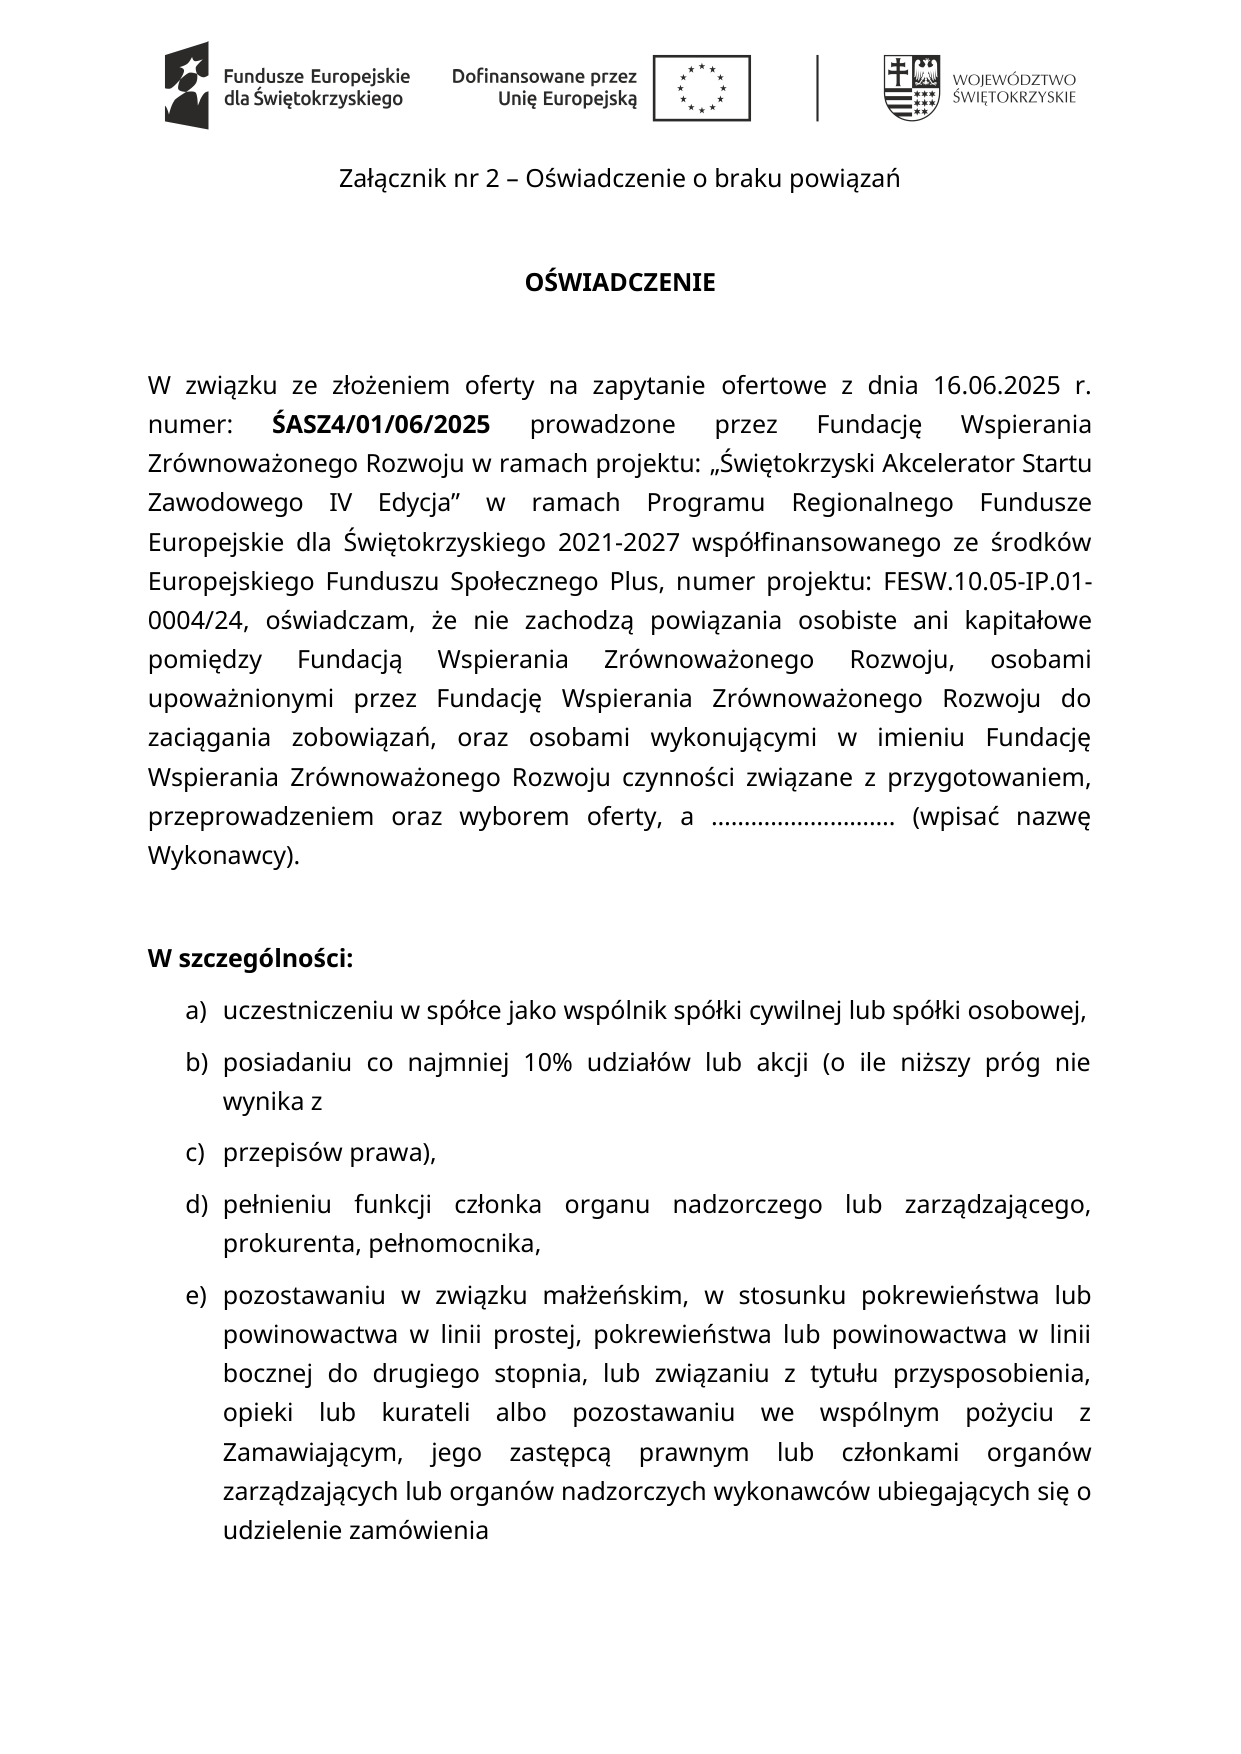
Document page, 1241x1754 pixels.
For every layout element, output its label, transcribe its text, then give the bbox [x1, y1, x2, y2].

list pozostawaniu w związku małżeńskim, w stosunku pokrewieństwa lub powinowactwa w linii prostej, pokrewieństwa lub powinowactwa w linii bocznej do drugiego stopnia, lub związaniu z tytułu przysposobienia, opieki lub kurateli albo pozostawaniu we wspólnym pożyciu z Zamawiającym, jego zastępcą prawnym lub członkami organów zarządzających lub organów nadzorczych wykonawców ubiegających się o udzielenie zamówienia [185, 1277, 1092, 1547]
text OŚWIADCZENIE [148, 264, 1092, 298]
text Załącznik nr 2 – Oświadczenie o braku powiązań [148, 161, 1092, 195]
text W związku ze złożeniem oferty na zapytanie ofertowe z dnia 16.06.2025 r. numer: ŚASZ4/01/06/2025 prowadzone przez Fundację Wspierania Zrównoważonego Rozwoju w ramach projektu: „Świętokrzyski Akcelerator Startu Zawodowego IV Edycja” w ramach Programu Regionalnego Fundusze Europejskie dla Świętokrzyskiego 2021-2027 współfinansowanego ze środków Europejskiego Funduszu Społecznego Plus, numer projektu: FESW.10.05-IP.01-0004/24, oświadczam, że nie zachodzą powiązania osobiste ani kapitałowe pomiędzy Fundacją Wspierania Zrównoważonego Rozwoju, osobami upoważnionymi przez Fundację Wspierania Zrównoważonego Rozwoju do zaciągania zobowiązań, oraz osobami wykonującymi w imieniu Fundację Wspierania Zrównoważonego Rozwoju czynności związane z przygotowaniem, przeprowadzeniem oraz wyborem oferty, a ………………………. (wpisać nazwę Wykonawcy). [148, 367, 1092, 872]
text W szczególności: [148, 941, 1092, 975]
list przepisów prawa), [185, 1135, 1092, 1169]
list pełnieniu funkcji członka organu nadzorczego lub zarządzającego, prokurenta, pełnomocnika, [185, 1187, 1092, 1260]
picture [164, 41, 1076, 130]
list uczestniczeniu w spółce jako wspólnik spółki cywilnej lub spółki osobowej, [185, 992, 1092, 1027]
list posiadaniu co najmniej 10% udziałów lub akcji (o ile niższy próg nie wynika z [185, 1044, 1092, 1117]
